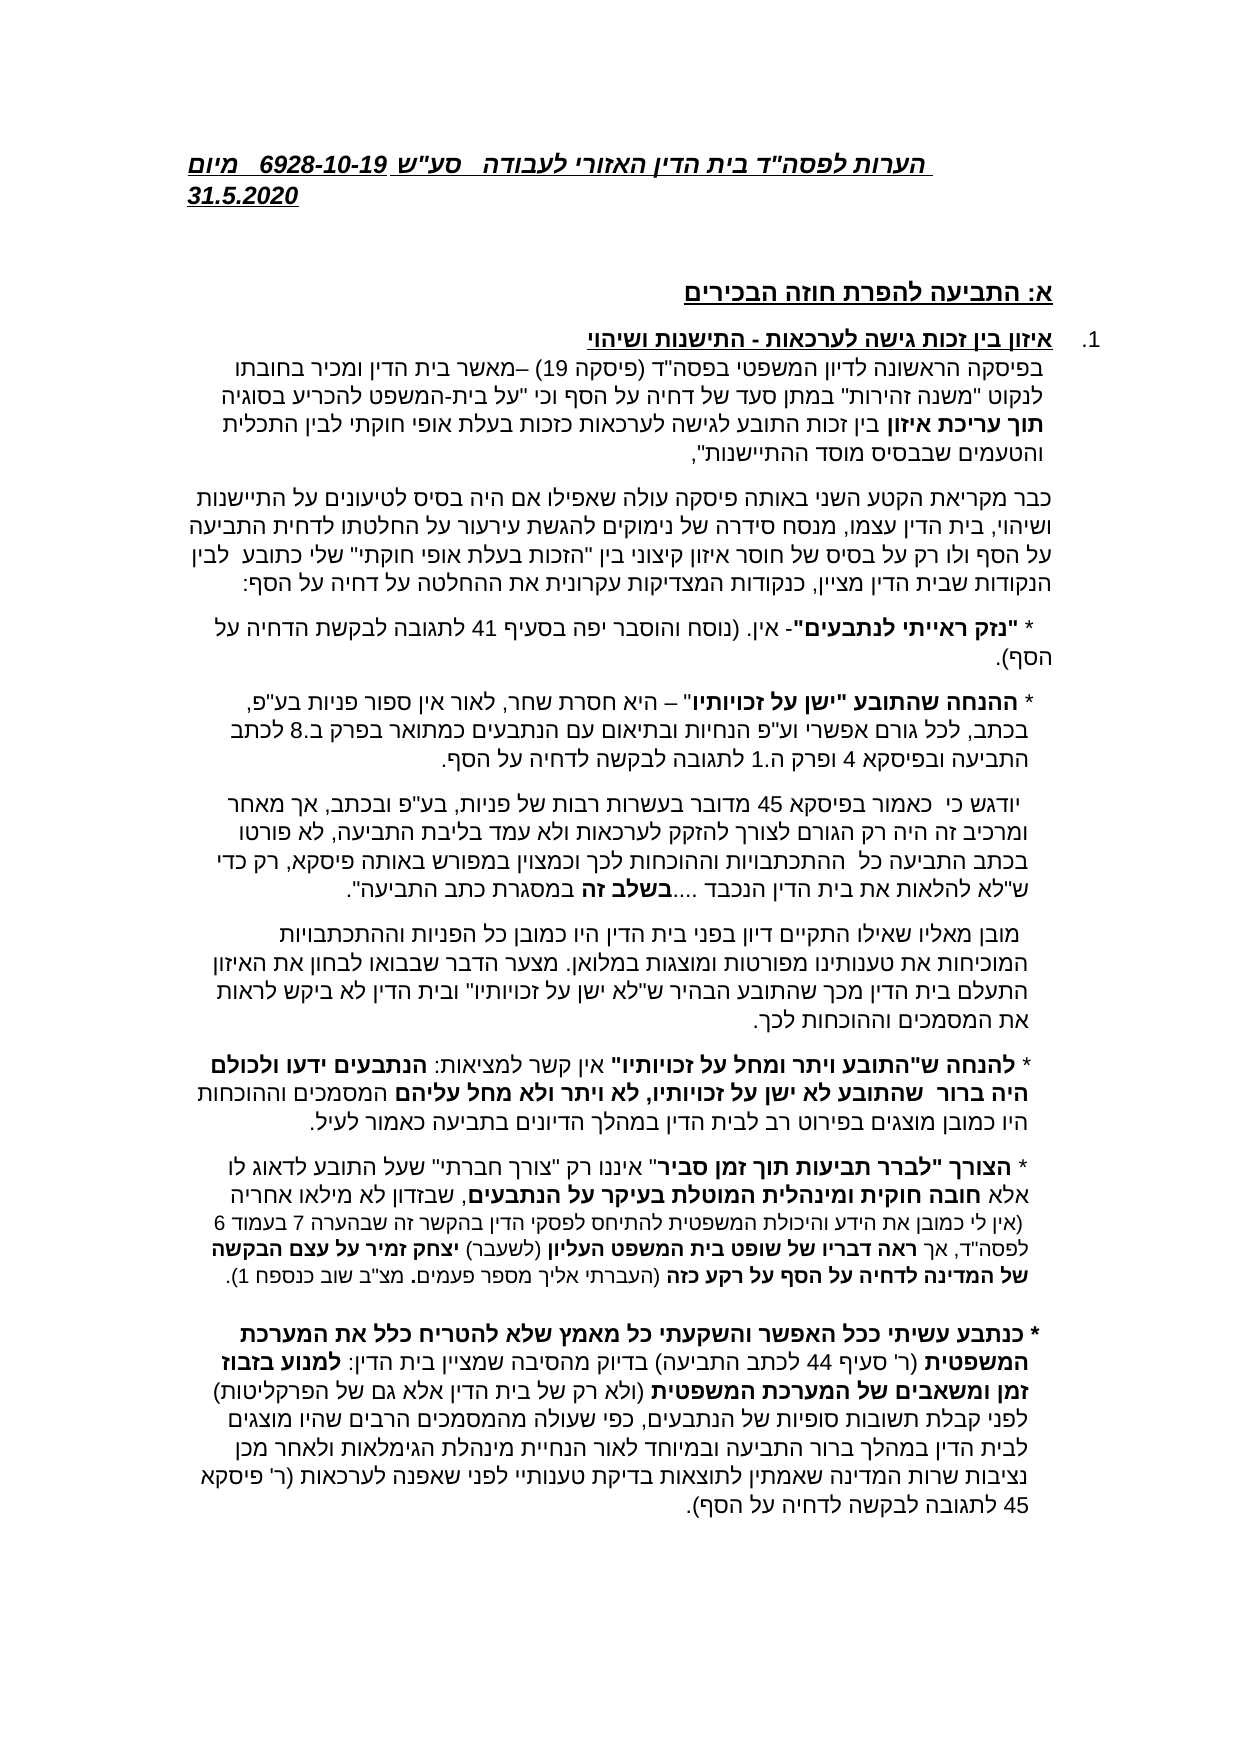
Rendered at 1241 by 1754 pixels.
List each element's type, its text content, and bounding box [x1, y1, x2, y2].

text מובן מאליו שאילו התקיים דיון בפני בית הדין היו כמובן כל הפניות וההתכתבויות המוכיחות את טענותינו מפורטות ומוצגות במלואן. מצער הדבר שבבואו לבחון את האיזון התעלם בית הדין מכך שהתובע הבהיר ש"לא ישן על זכויותיו" ובית הדין לא ביקש לראות את המסמכים וההוכחות לכך. [187, 921, 1053, 1033]
text * כנתבע עשיתי ככל האפשר והשקעתי כל מאמץ שלא להטריח כלל את המערכת המשפטית (ר' סעיף 44 לכתב התביעה) בדיוק מהסיבה שמציין בית הדין: למנוע בזבוז זמן ומשאבים של המערכת המשפטית (ולא רק של בית הדין אלא גם של הפרקליטות) לפני קבלת תשובות סופיות של הנתבעים, כפי שעולה מהמסמכים הרבים שהיו מוצגים לבית הדין במהלך ברור התביעה ובמיוחד לאור הנחיית מינהלת הגימלאות ולאחר מכן נציבות שרות המדינה שאמתין לתוצאות בדיקת טענותיי לפני שאפנה לערכאות (ר' פיסקא 45 לתגובה לבקשה לדחיה על הסף). [187, 1321, 1053, 1518]
text * הצורך "לברר תביעות תוך זמן סביר" איננו רק "צורך חברתי" שעל התובע לדאוג לו אלא חובה חוקית ומינהלית המוטלת בעיקר על הנתבעים, שבזדון לא מילאו אחריה [187, 1154, 1053, 1208]
text כבר מקריאת הקטע השני באותה פיסקה עולה שאפילו אם היה בסיס לטיעונים על התיישנות ושיהוי, בית הדין עצמו, מנסח סידרה של נימוקים להגשת עירעור על החלטתו לדחית התביעה על הסף ולו רק על בסיס של חוסר איזון קיצוני בין "הזכות בעלת אופי חוקתי" שלי כתובע לבין הנקודות שבית הדין מציין, כנקודות המצדיקות עקרונית את ההחלטה על דחיה על הסף: [187, 485, 1053, 597]
text יודגש כי כאמור בפיסקא 45 מדובר בעשרות רבות של פניות, בע"פ ובכתב, אך מאחר ומרכיב זה היה רק הגורם לצורך להזקק לערכאות ולא עמד בליבת התביעה, לא פורטו בכתב התביעה כל ההתכתבויות וההוכחות לכך וכמצוין במפורש באותה פיסקא, רק כדי ש"לא להלאות את בית הדין הנכבד ....בשלב זה במסגרת כתב התביעה". [187, 791, 1053, 902]
list איזון בין זכות גישה לערכאות - התישנות ושיהוי [187, 326, 1081, 352]
text הערות לפסה"ד בית הדין האזורי לעבודה סע"ש 6928-10-19 מיום 31.5.2020 [187, 150, 1053, 210]
list בפיסקה הראשונה לדיון המשפטי בפסה"ד (פיסקה 19) –מאשר בית הדין ומכיר בחובתו לנקוט "משנה זהירות" במתן סעד של דחיה על הסף וכי "על בית-המשפט להכריע בסוגיה תוך עריכת איזון בין זכות התובע לגישה לערכאות כזכות בעלת אופי חוקתי לבין התכלית והטעמים שבבסיס מוסד ההתיישנות", [187, 354, 1044, 466]
text (אין לי כמובן את הידע והיכולת המשפטית להתיחס לפסקי הדין בהקשר זה שבהערה 7 בעמוד 6 לפסה"ד, אך ראה דבריו של שופט בית המשפט העליון (לשעבר) יצחק זמיר על עצם הבקשה של המדינה לדחיה על הסף על רקע כזה (העברתי אליך מספר פעמים. מצ"ב שוב כנספח 1). [187, 1211, 1053, 1289]
text * להנחה ש"התובע ויתר ומחל על זכויותיו" אין קשר למציאות: הנתבעים ידעו ולכולם היה ברור שהתובע לא ישן על זכויותיו, לא ויתר ולא מחל עליהם המסמכים וההוכחות היו כמובן מוצגים בפירוט רב לבית הדין במהלך הדיונים בתביעה כאמור לעיל. [187, 1052, 1044, 1135]
text * ההנחה שהתובע "ישן על זכויותיו" – היא חסרת שחר, לאור אין ספור פניות בע"פ, בכתב, לכל גורם אפשרי וע"פ הנחיות ובתיאום עם הנתבעים כמתואר בפרק ב.8 לכתב התביעה ובפיסקא 4 ופרק ה.1 לתגובה לבקשה לדחיה על הסף. [187, 689, 1053, 772]
text * "נזק ראייתי לנתבעים"- אין. (נוסח והוסבר יפה בסעיף 41 לתגובה לבקשת הדחיה על הסף). [187, 615, 1053, 670]
text א: התביעה להפרת חוזה הבכירים [187, 278, 1053, 307]
